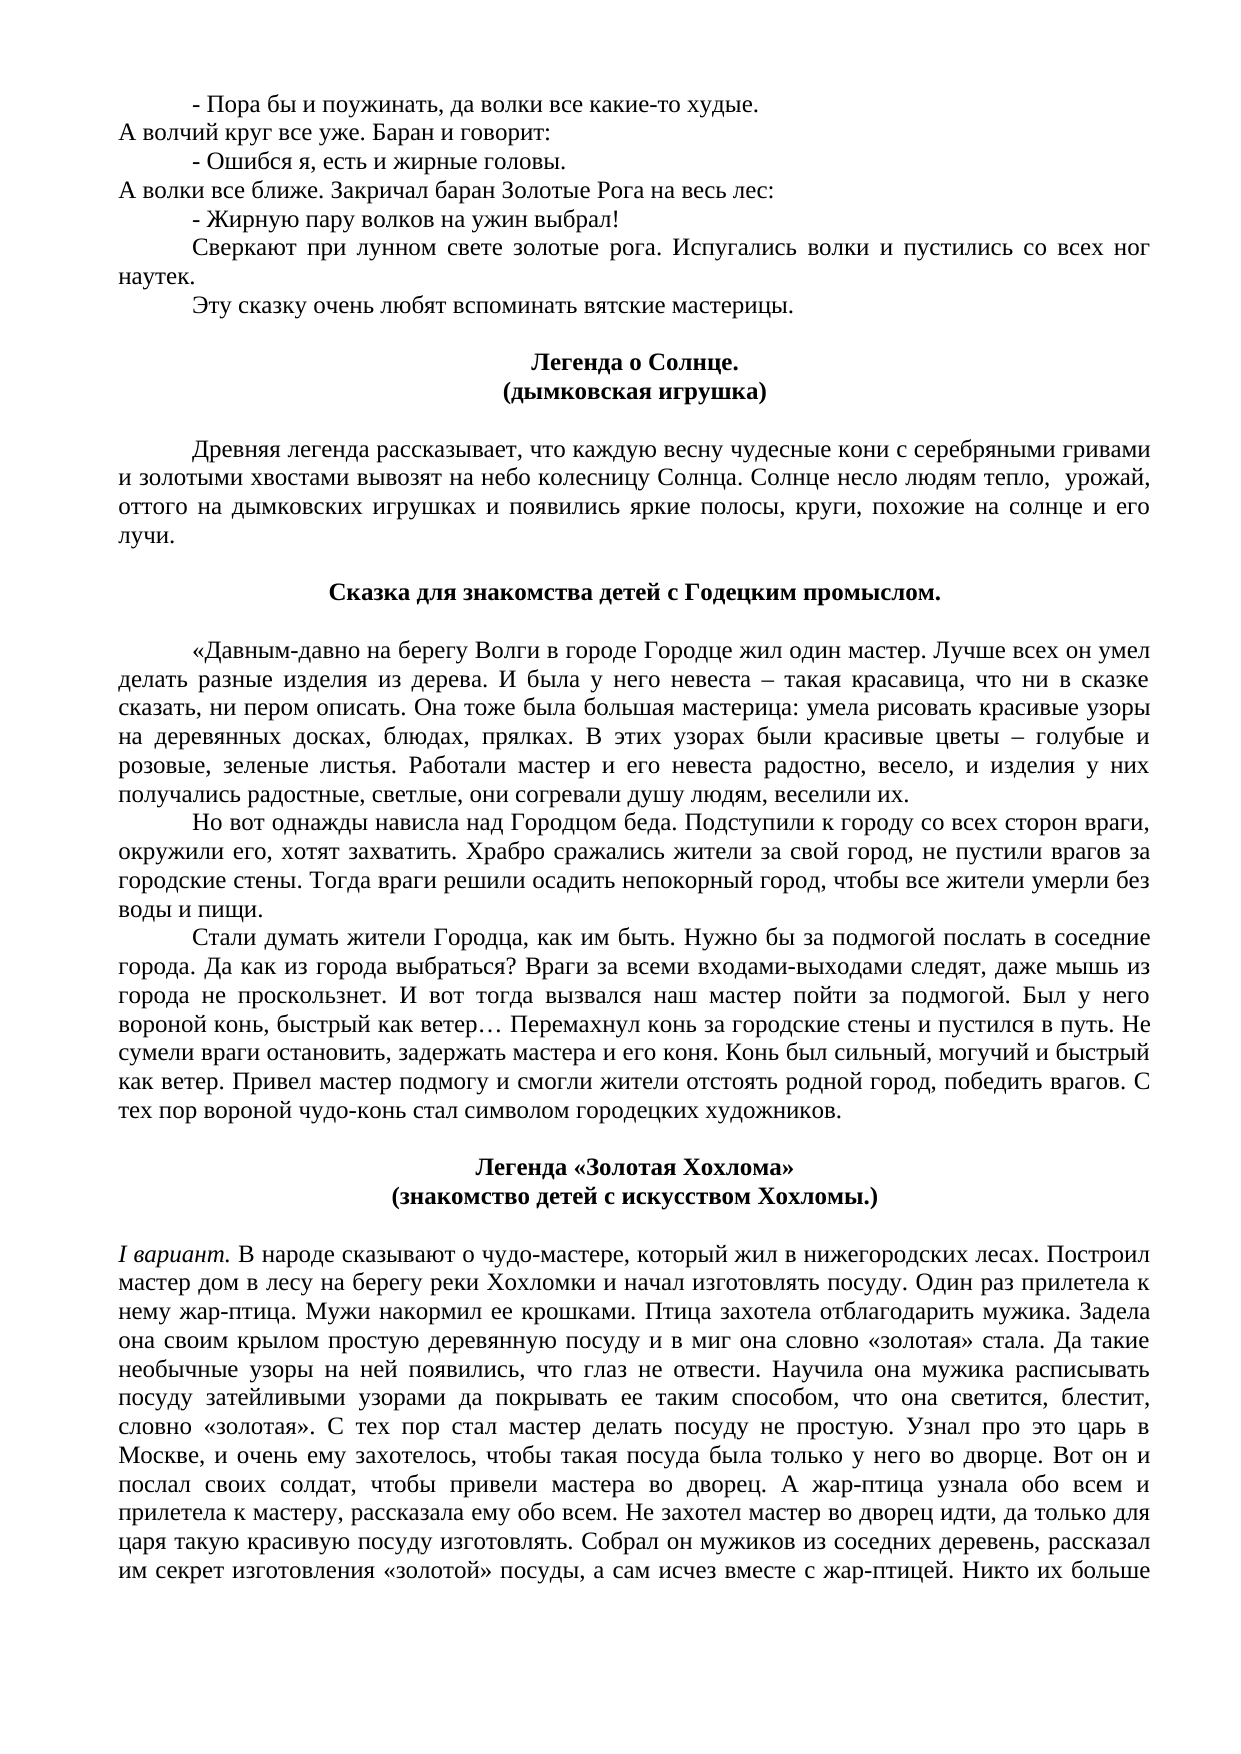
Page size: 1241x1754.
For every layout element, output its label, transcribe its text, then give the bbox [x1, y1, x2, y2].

text Сверкают при лунном свете золотые рога. Испугались волки и пустились со всех ног наутек. [118, 232, 1152, 290]
text - Жирную пару волков на ужин выбрал! [118, 204, 1152, 232]
text (дымковская игрушка) [118, 376, 1152, 405]
text Стали думать жители Городца, как им быть. Нужно бы за подмогой послать в соседние города. Да как из города выбраться? Враги за всеми входами-выходами следят, даже мышь из города не проскользнет. И вот тогда вызвался наш мастер пойти за подмогой. Был у него вороной конь, быстрый как ветер… Перемахнул конь за городские стены и пустился в путь. Не сумели враги остановить, задержать мастера и его коня. Конь был сильный, могучий и быстрый как ветер. Привел мастер подмогу и смогли жители отстоять родной город, победить врагов. С тех пор вороной чудо-конь стал символом городецких художников. [118, 922, 1152, 1124]
text Сказка для знакомства детей с Годецким промыслом. [118, 577, 1152, 606]
text Древняя легенда рассказывает, что каждую весну чудесные кони с серебряными гривами и золотыми хвостами вывозят на небо колесницу Солнца. Солнце несло людям тепло, урожай, оттого на дымковских игрушках и появились яркие полосы, круги, похожие на солнце и его лучи. [118, 434, 1152, 549]
text - Ошибся я, есть и жирные головы. [118, 146, 1152, 175]
text - Пора бы и поужинать, да волки все какие-то худые. [118, 89, 1152, 117]
text «Давным-давно на берегу Волги в городе Городце жил один мастер. Лучше всех он умел делать разные изделия из дерева. И была у него невеста – такая красавица, что ни в сказке сказать, ни пером описать. Она тоже была большая мастерица: умела рисовать красивые узоры на деревянных досках, блюдах, прялках. В этих узорах были красивые цветы – голубые и розовые, зеленые листья. Работали мастер и его невеста радостно, весело, и изделия у них получались радостные, светлые, они согревали душу людям, веселили их. [118, 635, 1152, 807]
text А волки все ближе. Закричал баран Золотые Рога на весь лес: [118, 175, 1152, 204]
text Но вот однажды нависла над Городцом беда. Подступили к городу со всех сторон враги, окружили его, хотят захватить. Храбро сражались жители за свой город, не пустили врагов за городские стены. Тогда враги решили осадить непокорный город, чтобы все жители умерли без воды и пищи. [118, 807, 1152, 922]
text (знакомство детей с искусством Хохломы.) [118, 1181, 1152, 1210]
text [118, 1239, 1152, 1584]
text Легенда о Солнце. [118, 347, 1152, 376]
text Эту сказку очень любят вспоминать вятские мастерицы. [118, 290, 1152, 319]
text А волчий круг все уже. Баран и говорит: [118, 117, 1152, 146]
text Легенда «Золотая Хохлома» [118, 1152, 1152, 1181]
